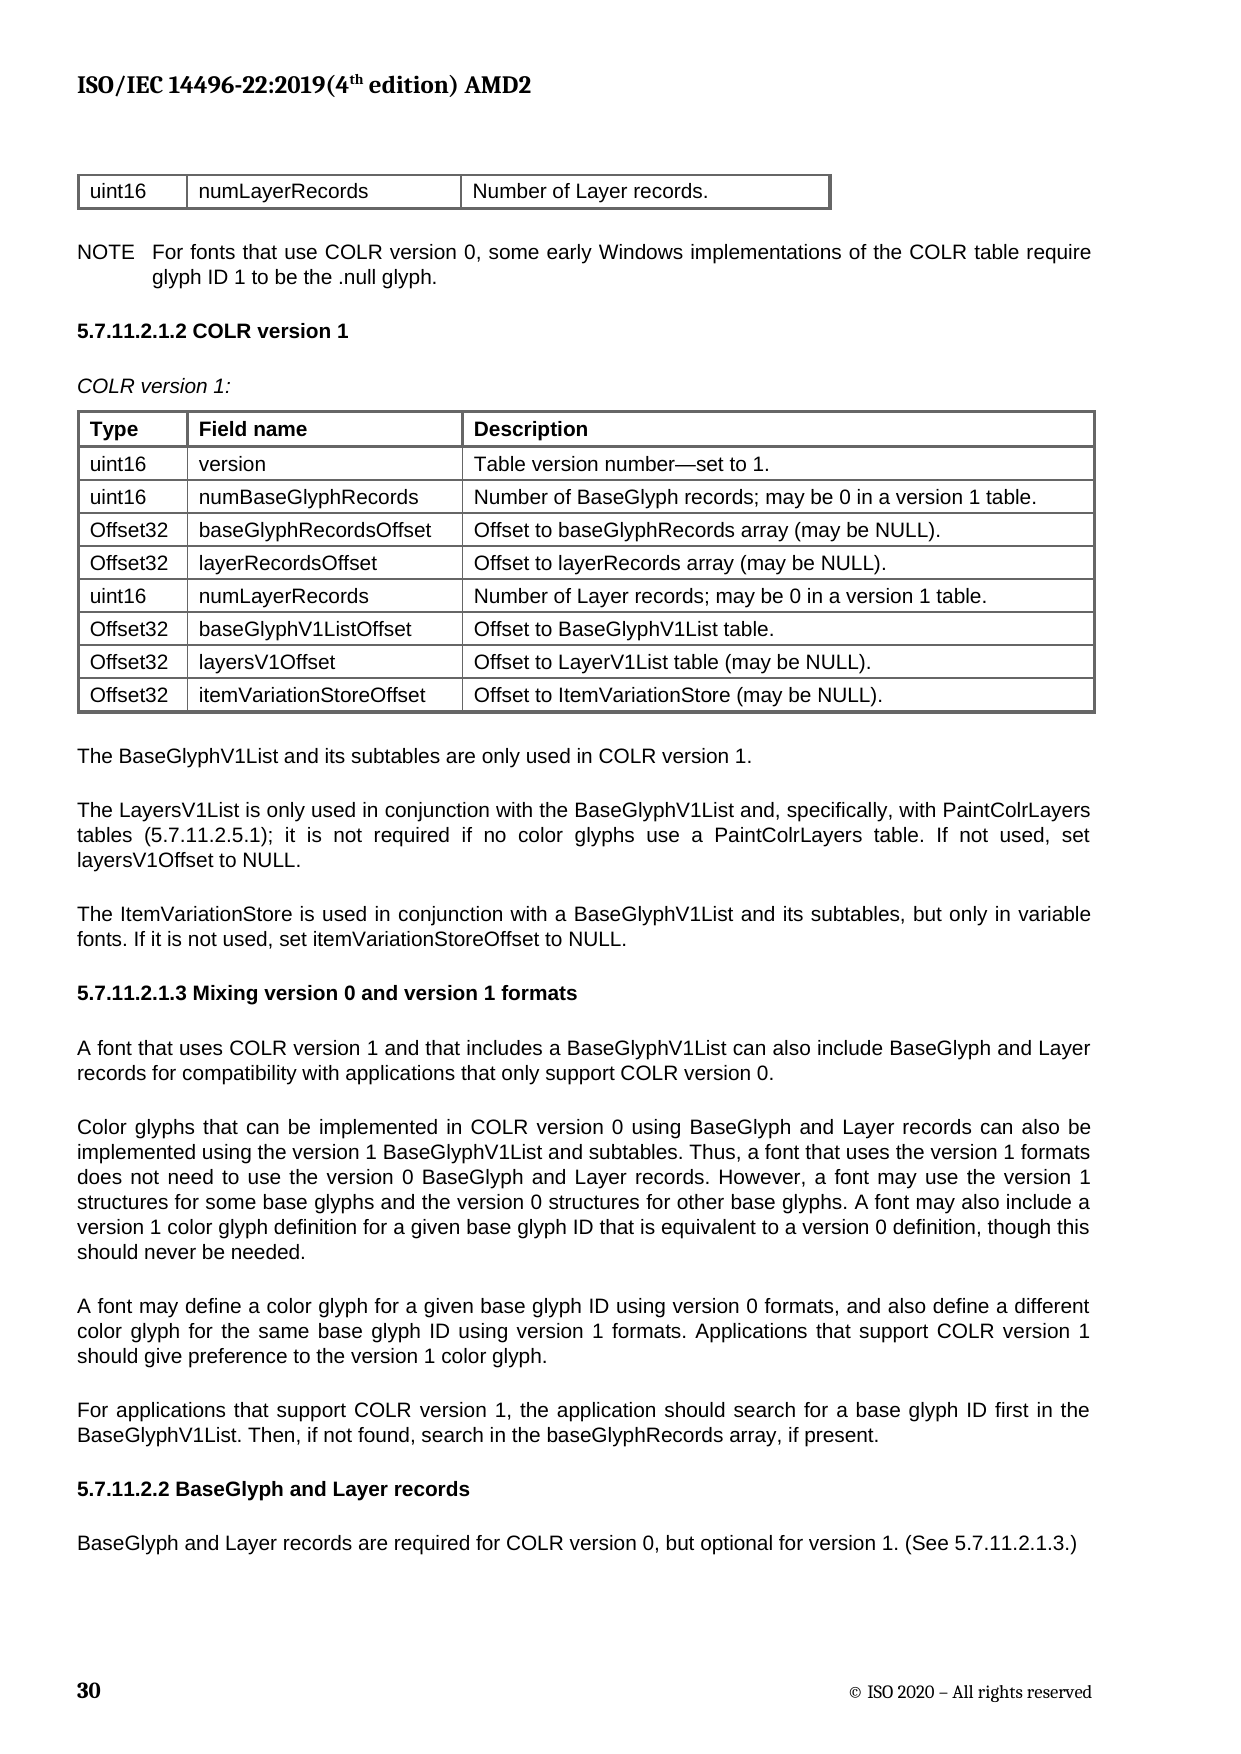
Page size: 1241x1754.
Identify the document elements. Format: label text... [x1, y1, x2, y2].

table_cell Offset to layerRecords array (may be NULL). [463, 547, 1093, 578]
table_cell baseGlyphV1ListOffset [188, 613, 462, 644]
text For applications that support COLR version 1, the application should search for a base glyph ID first in the BaseGlyphV1List. Then, if not found, search in the baseGlyphRecords array, if present. [77, 1397, 1092, 1447]
table_cell uint16 [80, 176, 186, 207]
table_cell Offset to BaseGlyphV1List table. [463, 613, 1093, 644]
table_cell Offset to ItemVariationStore (may be NULL). [463, 679, 1093, 710]
text A font that uses COLR version 1 and that includes a BaseGlyphV1List can also include BaseGlyph and Layer records for compatibility with applications that only support COLR version 0. [77, 1034, 1092, 1084]
table_cell Number of Layer records; may be 0 in a version 1 table. [463, 580, 1093, 611]
table_cell uint16 [80, 448, 187, 479]
table_cell layerRecordsOffset [188, 547, 462, 578]
table_cell itemVariationStoreOffset [188, 679, 462, 710]
table_cell Offset to LayerV1List table (may be NULL). [463, 646, 1093, 677]
table_cell numLayerRecords [188, 580, 462, 611]
table_cell uint16 [80, 481, 187, 512]
table_cell version [188, 448, 462, 479]
table_cell layersV1Offset [188, 646, 462, 677]
table_cell Offset32 [80, 679, 187, 710]
text 5.7.11.2.1.2 COLR version 1 [77, 318, 1092, 343]
table_cell numLayerRecords [188, 176, 460, 207]
table_cell Offset to baseGlyphRecords array (may be NULL). [463, 514, 1093, 545]
text NOTE For fonts that use COLR version 0, some early Windows implementations of the COLR table require glyph ID 1 to be the .null glyph. [77, 239, 1092, 289]
table_cell Offset32 [80, 547, 187, 578]
text BaseGlyph and Layer records are required for COLR version 0, but optional for version 1. (See 5.7.11.2.1.3.) [77, 1530, 1092, 1555]
table_cell Number of BaseGlyph records; may be 0 in a version 1 table. [463, 481, 1093, 512]
text The ItemVariationStore is used in conjunction with a BaseGlyphV1List and its subtables, but only in variable fonts. If it is not used, set itemVariationStoreOffset to NULL. [77, 901, 1092, 951]
text The LayersV1List is only used in conjunction with the BaseGlyphV1List and, specifically, with PaintColrLayers tables (5.7.11.2.5.1); it is not required if no color glyphs use a PaintColrLayers table. If not used, set layersV1Offset to NULL. [77, 797, 1092, 872]
text A font may define a color glyph for a given base glyph ID using version 0 formats, and also define a different color glyph for the same base glyph ID using version 1 formats. Applications that support COLR version 1 should give preference to the version 1 color glyph. [77, 1293, 1092, 1368]
table_cell Offset32 [80, 646, 187, 677]
table_cell Offset32 [80, 514, 187, 545]
table_header Description [464, 413, 1093, 444]
table_cell Number of Layer records. [462, 176, 828, 207]
text 5.7.11.2.1.3 Mixing version 0 and version 1 formats [77, 980, 1092, 1005]
table_header Field name [189, 413, 461, 444]
text The BaseGlyphV1List and its subtables are only used in COLR version 1. [77, 743, 1092, 768]
text COLR version 1: [77, 372, 1092, 397]
table_header Type [80, 413, 186, 444]
table_cell Offset32 [80, 613, 187, 644]
table_cell baseGlyphRecordsOffset [188, 514, 462, 545]
text Color glyphs that can be implemented in COLR version 0 using BaseGlyph and Layer records can also be implemented using the version 1 BaseGlyphV1List and subtables. Thus, a font that uses the version 1 formats does not need to use the version 0 BaseGlyph and Layer records. However, a font may use the version 1 structures for some base glyphs and the version 0 structures for other base glyphs. A font may also include a version 1 color glyph definition for a given base glyph ID that is equivalent to a version 0 definition, though this should never be needed. [77, 1113, 1092, 1263]
table_cell uint16 [80, 580, 187, 611]
text 5.7.11.2.2 BaseGlyph and Layer records [77, 1476, 1092, 1501]
table_cell Table version number—set to 1. [463, 448, 1093, 479]
table_cell numBaseGlyphRecords [188, 481, 462, 512]
